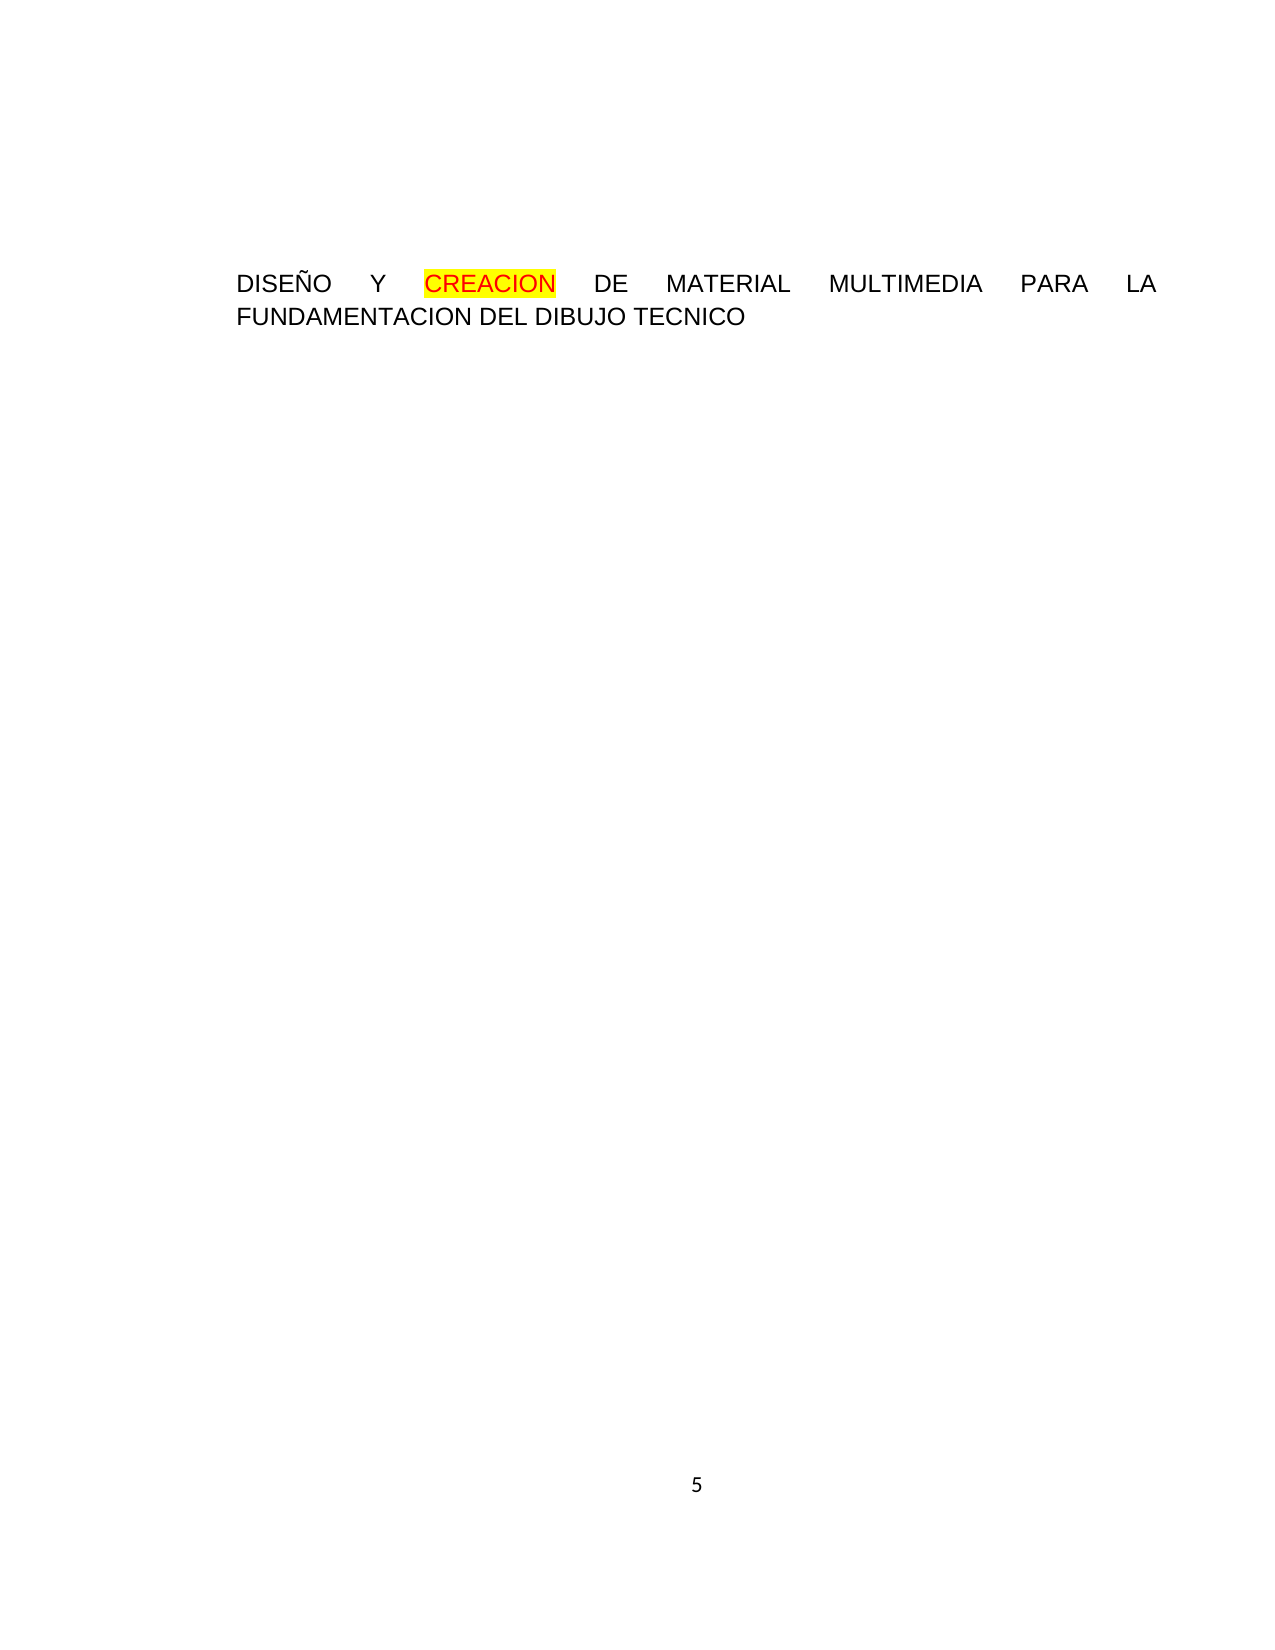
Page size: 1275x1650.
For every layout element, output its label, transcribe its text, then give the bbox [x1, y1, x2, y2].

text DISEÑO Y CREACION DE MATERIAL MULTIMEDIA PARA LA FUNDAMENTACION DEL DIBUJO TECNICO [236, 269, 1157, 331]
